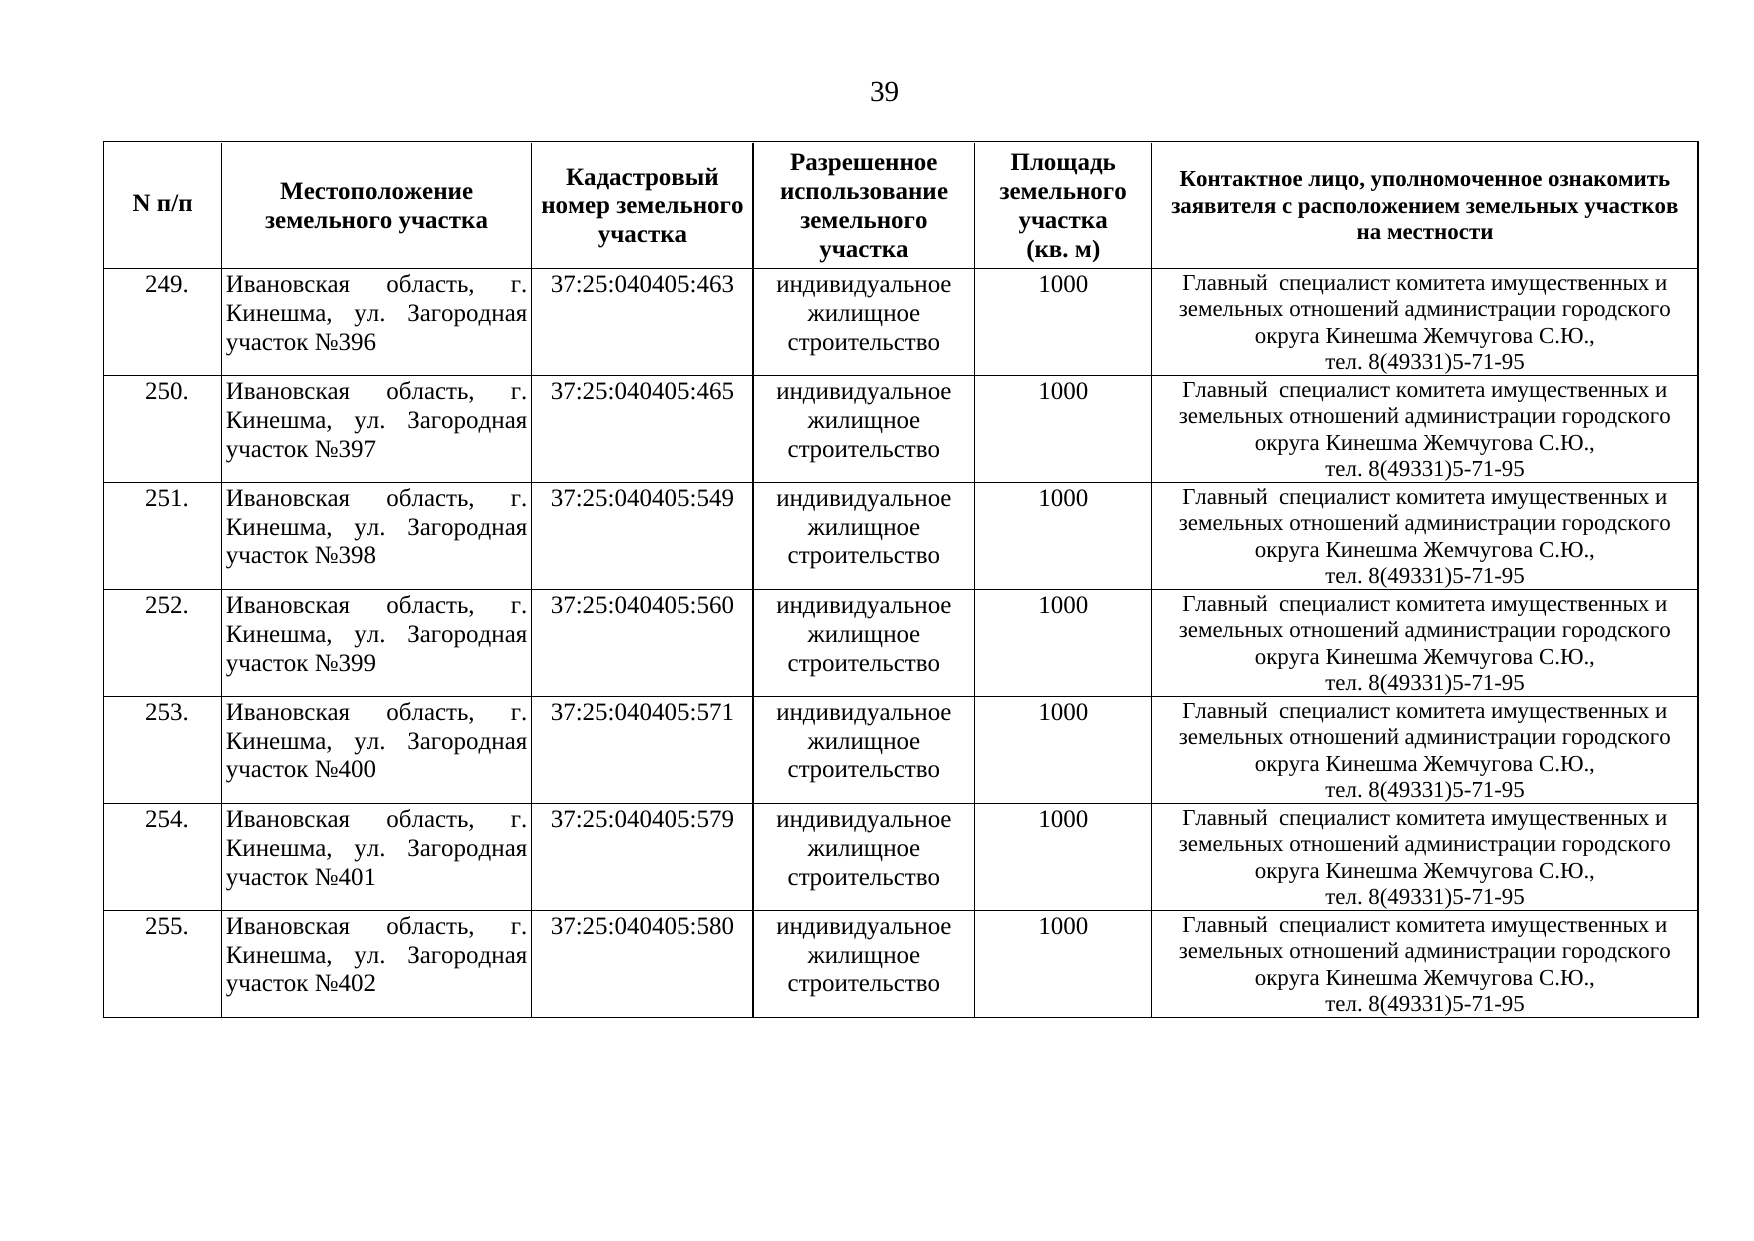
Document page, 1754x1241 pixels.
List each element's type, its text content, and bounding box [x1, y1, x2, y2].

table_header Контактное лицо, уполномоченное ознакомить заявителя с расположением земельных участков на местности [1152, 142, 1697, 268]
table_cell индивидуальное жилищное строительство [754, 697, 974, 802]
table_cell 1000 [975, 483, 1151, 588]
table_cell Ивановская область, г. Кинешма, ул. Загородная участок №398 [222, 483, 531, 588]
table_cell индивидуальное жилищное строительство [754, 376, 974, 482]
table_cell Главный специалист комитета имущественных и земельных отношений администрации городского округа Кинешма Жемчугова С.Ю., тел. 8(49331)5-71-95 [1152, 269, 1697, 374]
table_cell [104, 697, 221, 802]
table_cell индивидуальное жилищное строительство [754, 804, 974, 909]
table_cell Главный специалист комитета имущественных и земельных отношений администрации городского округа Кинешма Жемчугова С.Ю., тел. 8(49331)5-71-95 [1152, 376, 1697, 482]
table_header Кадастровый номер земельного участка [532, 142, 753, 268]
table_cell индивидуальное жилищное строительство [754, 911, 974, 1016]
table_cell Главный специалист комитета имущественных и земельных отношений администрации городского округа Кинешма Жемчугова С.Ю., тел. 8(49331)5-71-95 [1152, 483, 1697, 588]
table_cell 1000 [975, 804, 1151, 909]
table_cell Ивановская область, г. Кинешма, ул. Загородная участок №399 [222, 590, 531, 696]
table_cell [104, 269, 221, 374]
table_cell 1000 [975, 376, 1151, 482]
table_cell индивидуальное жилищное строительство [754, 483, 974, 588]
table_cell Ивановская область, г. Кинешма, ул. Загородная участок №401 [222, 804, 531, 909]
table_cell Ивановская область, г. Кинешма, ул. Загородная участок №396 [222, 269, 531, 374]
table_header Местоположение земельного участка [222, 142, 531, 268]
table_cell [104, 376, 221, 482]
table_cell 37:25:040405:580 [532, 911, 752, 1016]
table_cell 37:25:040405:571 [532, 697, 752, 802]
table_cell 1000 [975, 269, 1151, 374]
table_cell индивидуальное жилищное строительство [754, 590, 974, 696]
table_cell 37:25:040405:463 [532, 269, 752, 374]
table_cell 1000 [975, 697, 1151, 802]
table_header Площадь земельного участка (кв. м) [975, 142, 1151, 268]
table_header N п/п [104, 142, 221, 268]
table_cell [104, 911, 221, 1016]
table_header Разрешенное использование земельного участка [754, 142, 974, 268]
table_cell 1000 [975, 590, 1151, 696]
table_cell Ивановская область, г. Кинешма, ул. Загородная участок №402 [222, 911, 531, 1016]
table_cell [104, 590, 221, 696]
table_cell Главный специалист комитета имущественных и земельных отношений администрации городского округа Кинешма Жемчугова С.Ю., тел. 8(49331)5-71-95 [1152, 590, 1697, 696]
table_cell Ивановская область, г. Кинешма, ул. Загородная участок №400 [222, 697, 531, 802]
table_cell 37:25:040405:560 [532, 590, 752, 696]
table_cell 37:25:040405:465 [532, 376, 752, 482]
table_cell Главный специалист комитета имущественных и земельных отношений администрации городского округа Кинешма Жемчугова С.Ю., тел. 8(49331)5-71-95 [1152, 804, 1697, 909]
table_cell Главный специалист комитета имущественных и земельных отношений администрации городского округа Кинешма Жемчугова С.Ю., тел. 8(49331)5-71-95 [1152, 697, 1697, 802]
table_cell индивидуальное жилищное строительство [754, 269, 974, 374]
table_cell 37:25:040405:579 [532, 804, 752, 909]
table_cell Главный специалист комитета имущественных и земельных отношений администрации городского округа Кинешма Жемчугова С.Ю., тел. 8(49331)5-71-95 [1152, 911, 1697, 1016]
table_cell 1000 [975, 911, 1151, 1016]
table_cell [104, 804, 221, 909]
table_cell 37:25:040405:549 [532, 483, 752, 588]
table_cell Ивановская область, г. Кинешма, ул. Загородная участок №397 [222, 376, 531, 482]
table_cell [104, 483, 221, 588]
